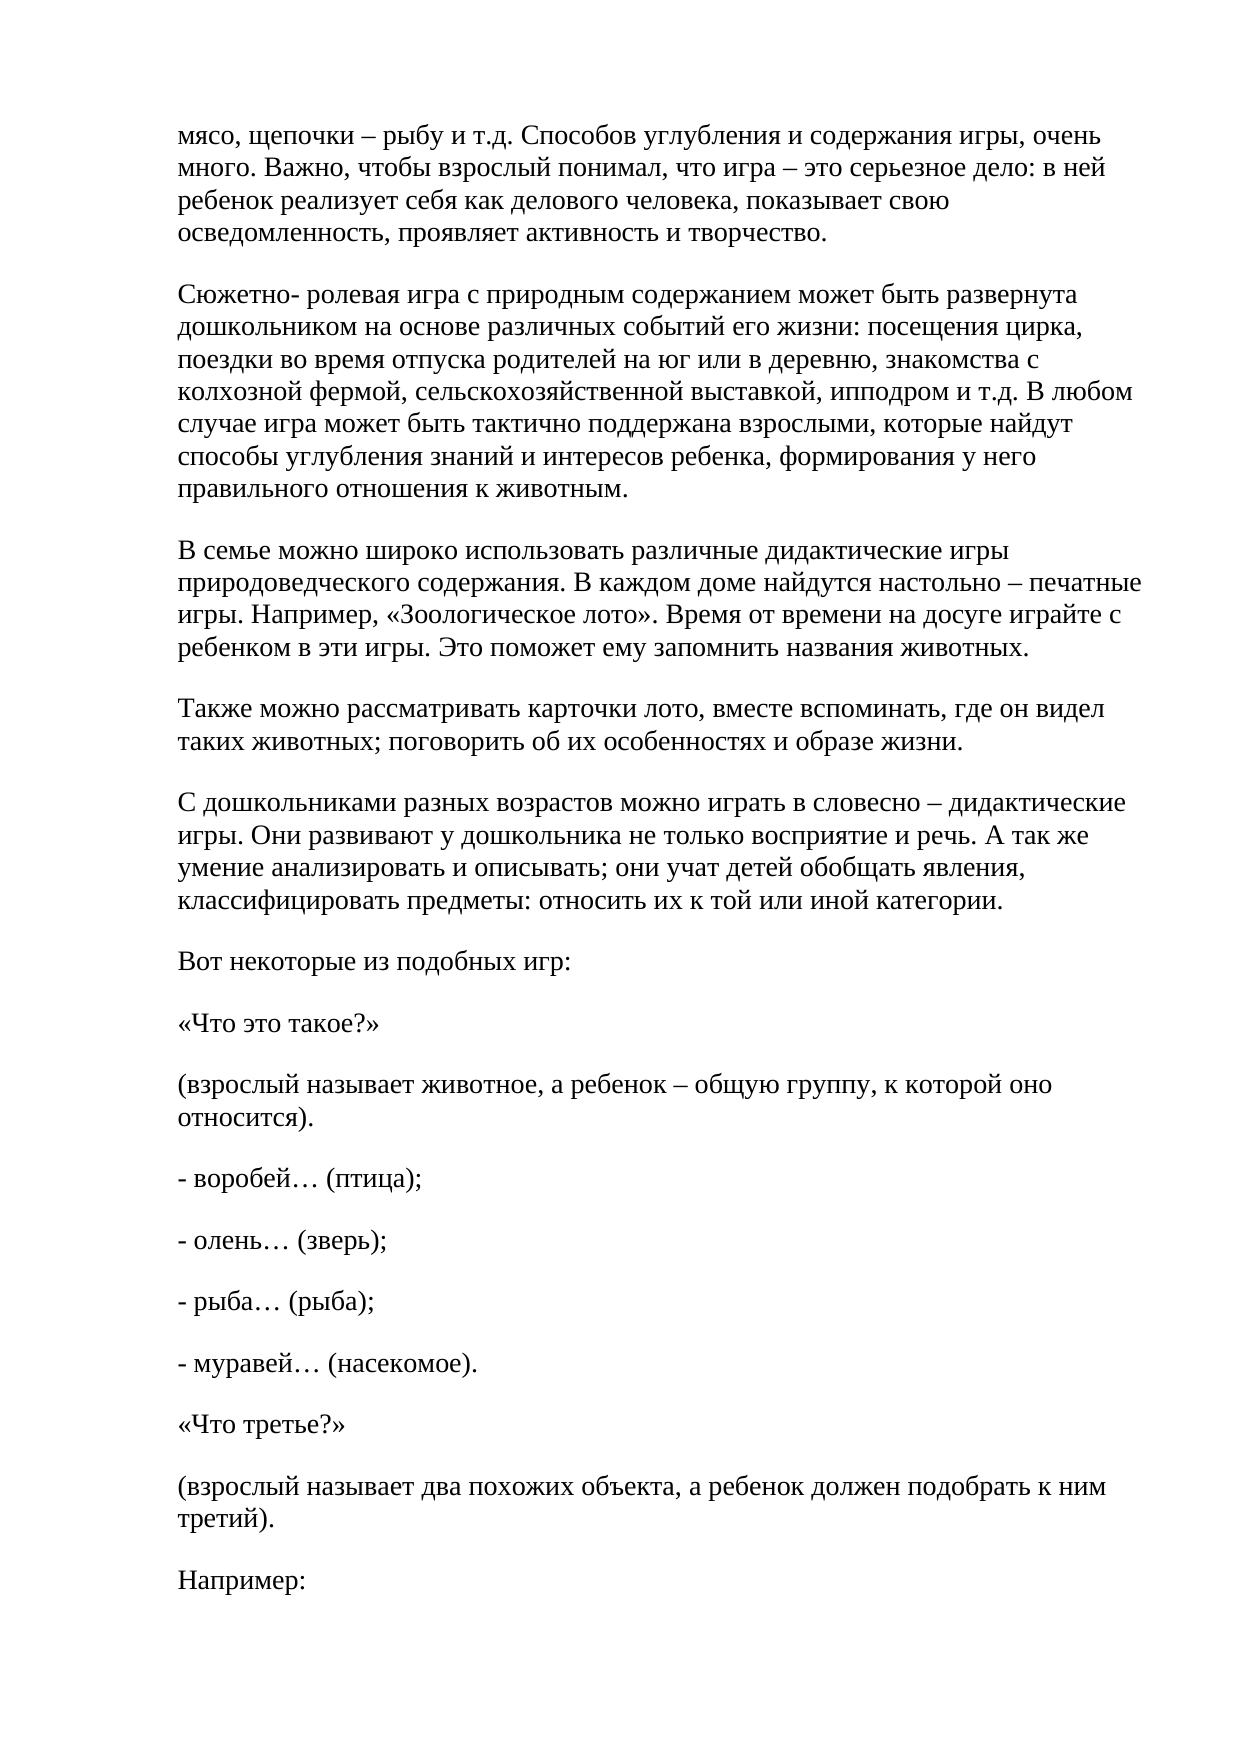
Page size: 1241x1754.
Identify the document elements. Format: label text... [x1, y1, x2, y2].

text (взрослый называет два похожих объекта, а ребенок должен подобрать к ним третий). [177, 1469, 1152, 1534]
text В семье можно широко использовать различные дидактические игры природоведческого содержания. В каждом доме найдутся настольно – печатные игры. Например, «Зоологическое лото». Время от времени на досуге играйте с ребенком в эти игры. Это поможет ему запомнить названия животных. [177, 533, 1152, 662]
text - воробей… (птица); [177, 1161, 1152, 1194]
text Вот некоторые из подобных игр: [177, 944, 1152, 977]
text Также можно рассматривать карточки лото, вместе вспоминать, где он видел таких животных; поговорить об их особенностях и образе жизни. [177, 692, 1152, 756]
text Например: [177, 1563, 1152, 1596]
text - муравей… (насекомое). [177, 1346, 1152, 1378]
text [177, 118, 1152, 248]
text «Что это такое?» [177, 1006, 1152, 1038]
text «Что третье?» [177, 1408, 1152, 1440]
text (взрослый называет животное, а ребенок – общую группу, к которой оно относится). [177, 1067, 1152, 1132]
text - рыба… (рыба); [177, 1284, 1152, 1317]
text Сюжетно- ролевая игра с природным содержанием может быть развернута дошкольником на основе различных событий его жизни: посещения цирка, поездки во время отпуска родителей на юг или в деревню, знакомства с колхозной фермой, сельскохозяйственной выставкой, ипподром и т.д. В любом случае игра может быть тактично поддержана взрослыми, которые найдут способы углубления знаний и интересов ребенка, формирования у него правильного отношения к животным. [177, 277, 1152, 504]
text - олень… (зверь); [177, 1223, 1152, 1255]
text С дошкольниками разных возрастов можно играть в словесно – дидактические игры. Они развивают у дошкольника не только восприятие и речь. А так же умение анализировать и описывать; они учат детей обобщать явления, классифицировать предметы: относить их к той или иной категории. [177, 786, 1152, 915]
